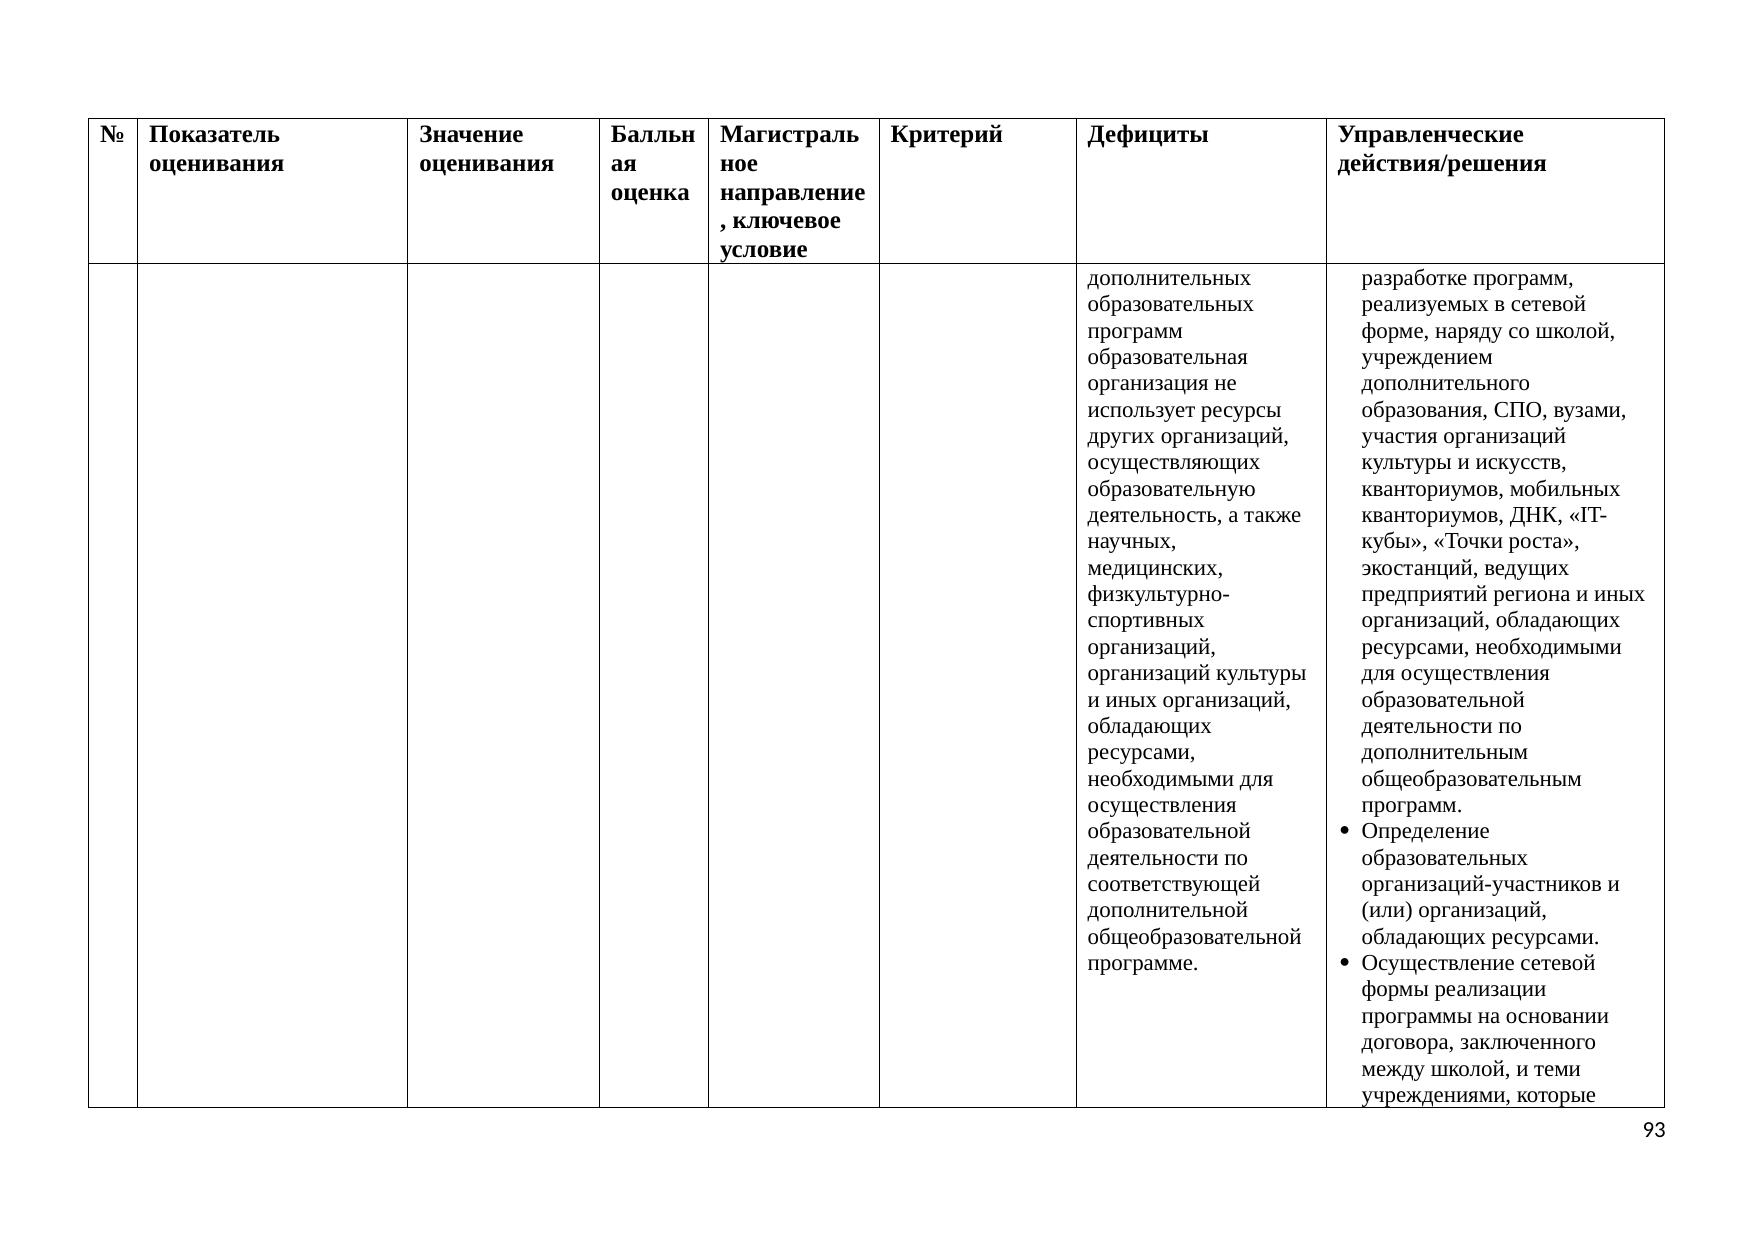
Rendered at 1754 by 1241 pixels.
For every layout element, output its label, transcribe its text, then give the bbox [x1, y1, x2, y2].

table_header Критерий [880, 119, 1076, 263]
table_header Дефициты [1077, 119, 1326, 263]
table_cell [1077, 264, 1326, 1107]
table_header Управленческие действия/решения [1327, 119, 1664, 263]
table_header Балльная оценка [600, 119, 708, 263]
table_header Значение оценивания [408, 119, 599, 263]
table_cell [1327, 264, 1664, 1107]
table_header Показатель оценивания [138, 119, 407, 263]
table_header № [89, 119, 137, 263]
table_header Магистральное направление, ключевое условие [709, 119, 879, 263]
